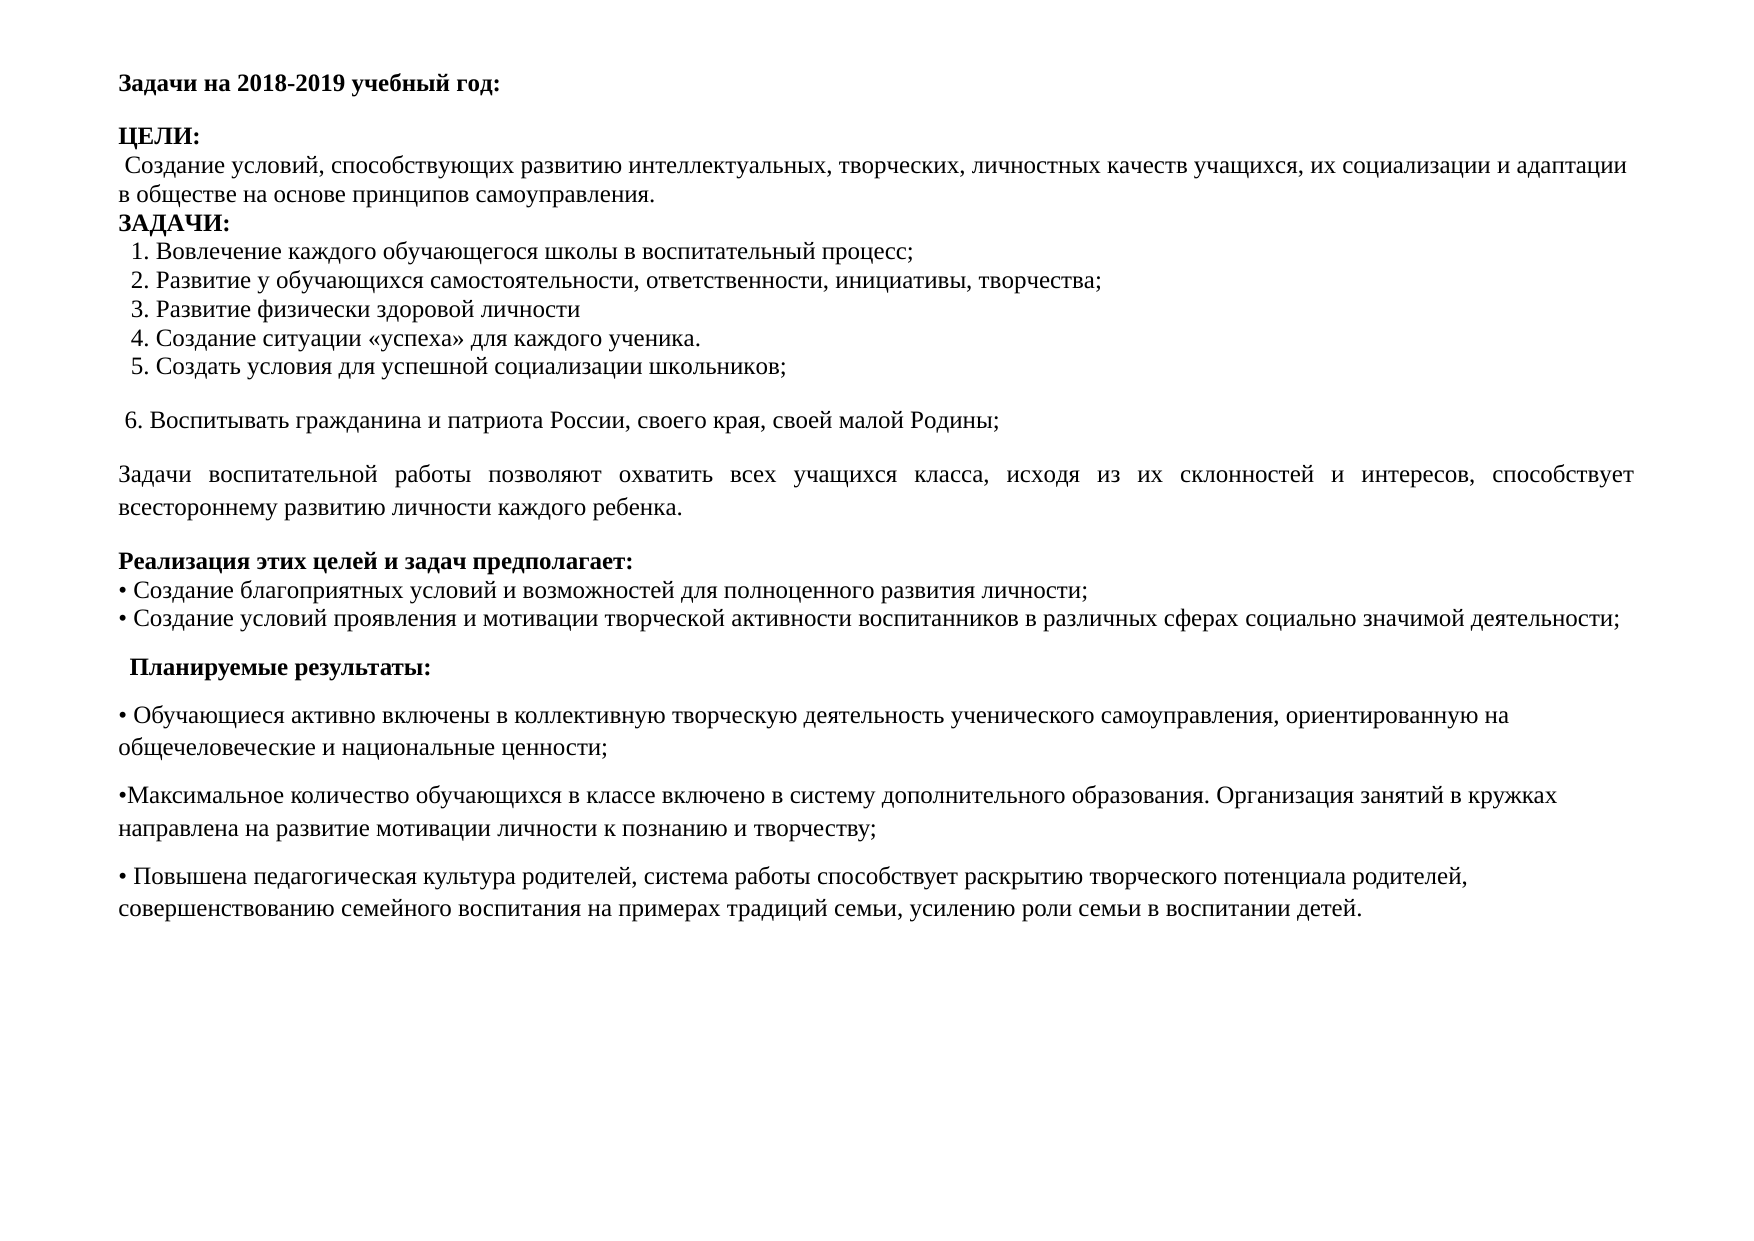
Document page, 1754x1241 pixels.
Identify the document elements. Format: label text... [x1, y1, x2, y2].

text 1. Вовлечение каждого обучающегося школы в воспитательный процесс; [118, 236, 1636, 265]
text 2. Развитие у обучающихся самостоятельности, ответственности, инициативы, творчества; [118, 265, 1636, 294]
text ЗАДАЧИ: [118, 208, 1636, 236]
text Создание условий, способствующих развитию интеллектуальных, творческих, личностных качеств учащихся, их социализации и адаптации в обществе на основе принципов самоуправления. [118, 150, 1636, 208]
text Задачи на 2018-2019 учебный год: [118, 68, 1636, 96]
text •Максимальное количество обучающихся в классе включено в систему дополнительного образования. Организация занятий в кружках направлена на развитие мотивации личности к познанию и творчеству; [118, 777, 1636, 842]
text 4. Создание ситуации «успеха» для каждого ученика. [118, 323, 1636, 351]
text • Создание благоприятных условий и возможностей для полноценного развития личности; [118, 575, 1636, 603]
text ЦЕЛИ: [118, 121, 1636, 150]
text • Обучающиеся активно включены в коллективную творческую деятельность ученического самоуправления, ориентированную на общечеловеческие и национальные ценности; [118, 696, 1636, 761]
text 5. Создать условия для успешной социализации школьников; [118, 351, 1636, 380]
text Реализация этих целей и задач предполагает: [118, 546, 1636, 575]
text 6. Воспитывать гражданина и патриота России, своего края, своей малой Родины; [118, 405, 1636, 434]
text • Создание условий проявления и мотивации творческой активности воспитанников в различных сферах социально значимой деятельности; [118, 603, 1636, 632]
text Задачи воспитательной работы позволяют охватить всех учащихся класса, исходя из их склонностей и интересов, способствует всестороннему развитию личности каждого ребенка. [118, 459, 1636, 521]
text • Повышена педагогическая культура родителей, система работы способствует раскрытию творческого потенциала родителей, совершенствованию семейного воспитания на примерах традиций семьи, усилению роли семьи в воспитании детей. [118, 857, 1636, 922]
text 3. Развитие физически здоровой личности [118, 294, 1636, 323]
text Планируемые результаты: [118, 648, 1636, 680]
